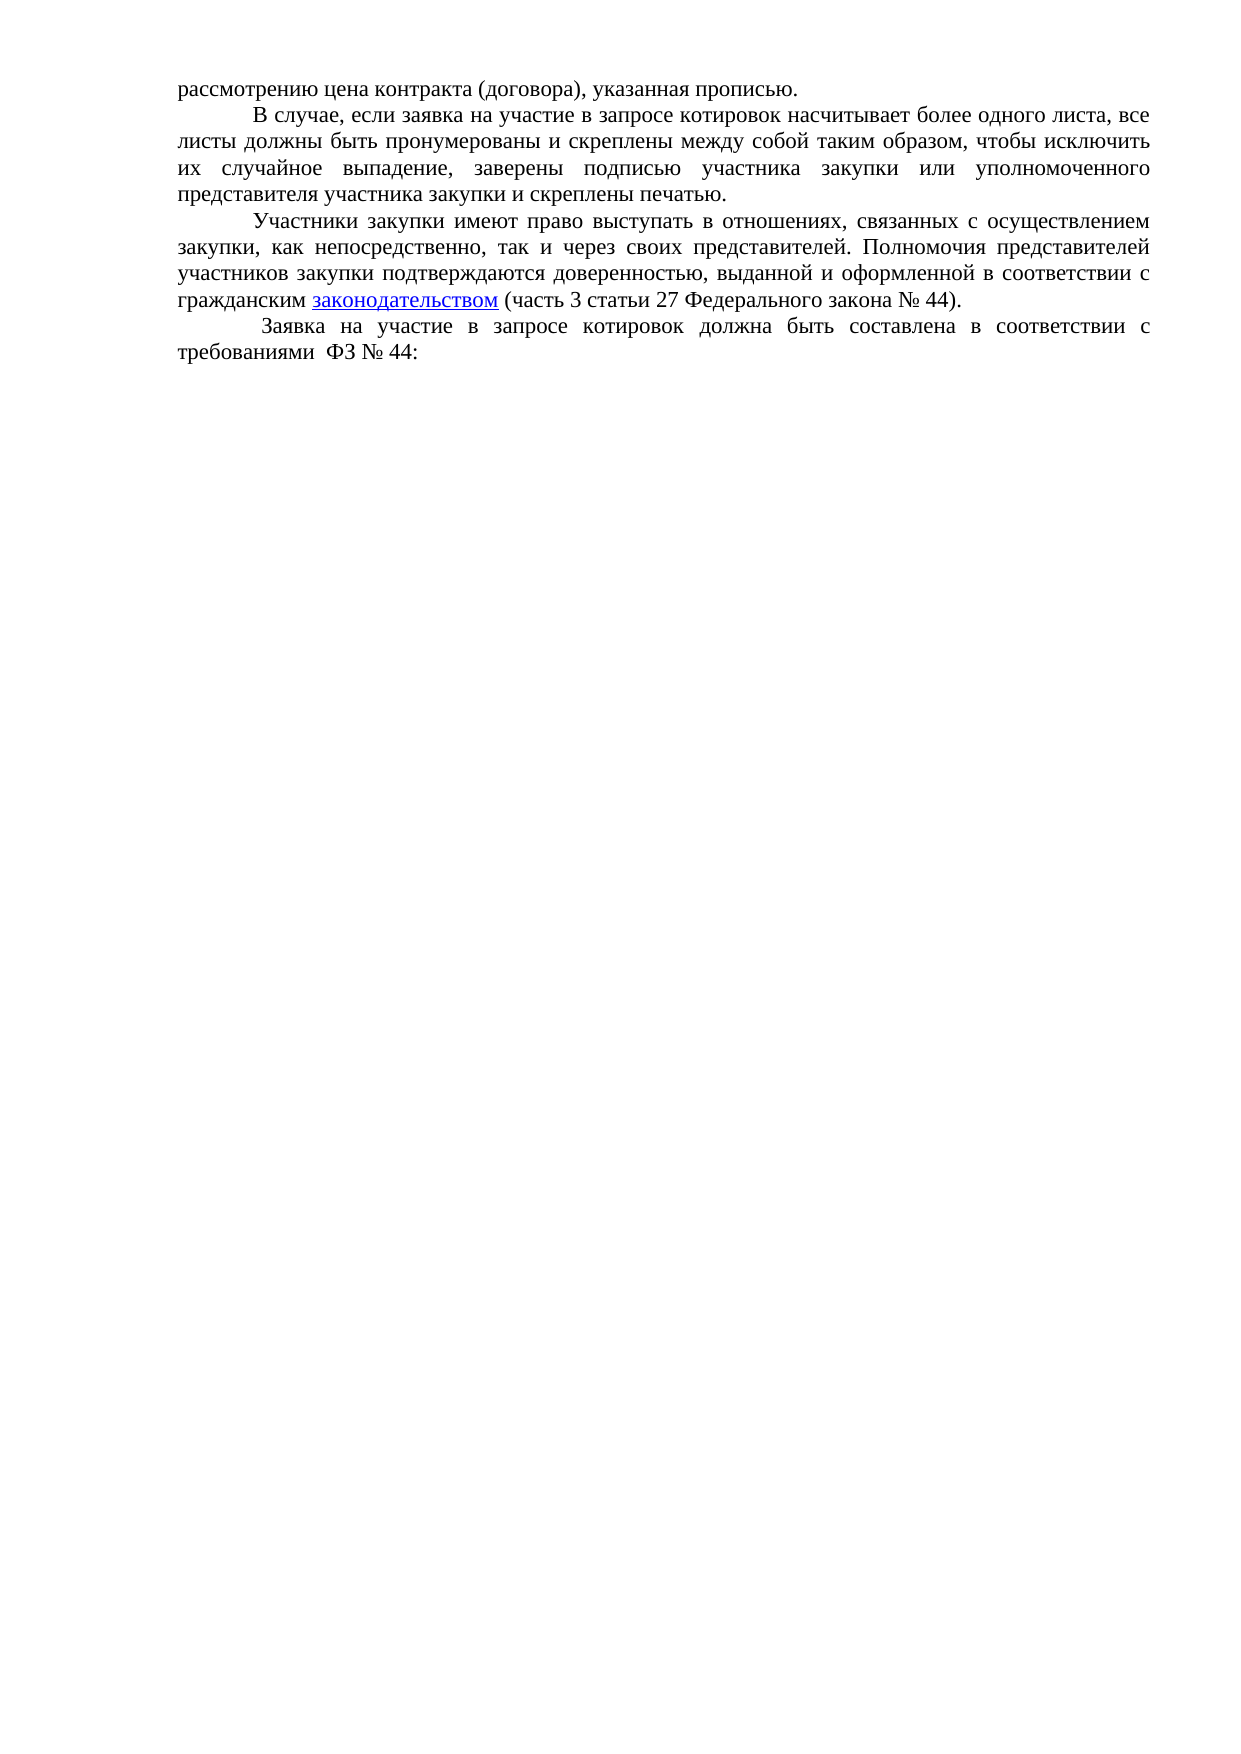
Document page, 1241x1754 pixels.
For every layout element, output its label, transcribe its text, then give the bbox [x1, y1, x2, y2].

text Участники закупки имеют право выступать в отношениях, связанных с осуществлением закупки, как непосредственно, так и через своих представителей. Полномочия представителей участников закупки подтверждаются доверенностью, выданной и оформленной в соответствии с гражданским законодательством (часть 3 статьи 27 Федерального закона № 44). [177, 207, 1152, 312]
text В случае, если заявка на участие в запросе котировок насчитывает более одного листа, все листы должны быть пронумерованы и скреплены между собой таким образом, чтобы исключить их случайное выпадение, заверены подписью участника закупки или уполномоченного представителя участника закупки и скреплены печатью. [177, 101, 1152, 207]
title Заявка на участие в запросе котировок должна быть составлена в соответствии с требованиями ФЗ № 44: [177, 312, 1152, 365]
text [177, 75, 1152, 101]
